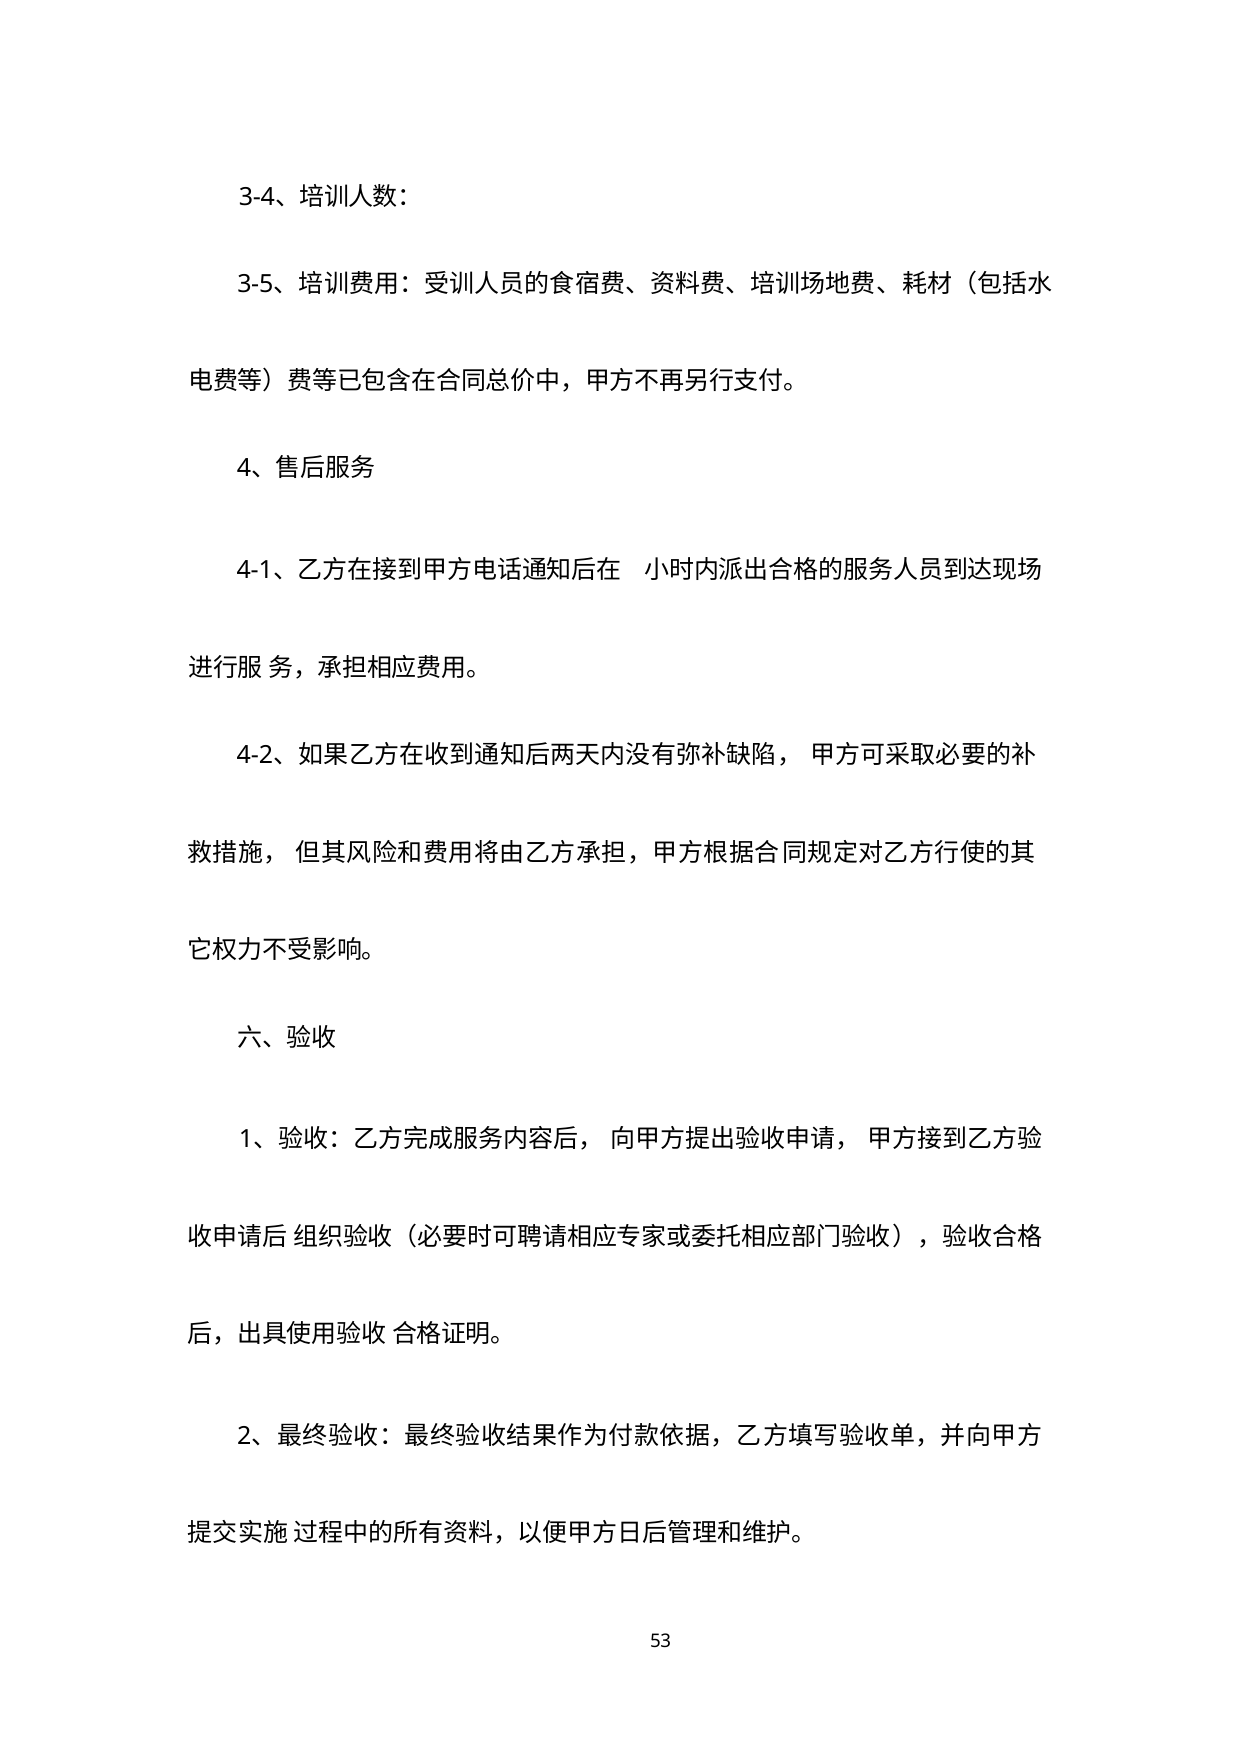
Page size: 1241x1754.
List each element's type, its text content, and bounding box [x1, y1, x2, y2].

text 1、验收：乙方完成服务内容后， 向甲方提出验收申请， 甲方接到乙方验收申请后 组织验收（必要时可聘请相应专家或委托相应部门验收），验收合格后，出具使用验收 合格证明。 [187, 1104, 1042, 1364]
text 六、验收 [238, 1003, 1053, 1068]
text 4-2、如果乙方在收到通知后两天内没有弥补缺陷， 甲方可采取必要的补救措施， 但其风险和费用将由乙方承担，甲方根据合同规定对乙方行使的其它权力不受影响。 [187, 720, 1037, 980]
text 3-4、培训人数： [239, 162, 1053, 227]
text 4-1、乙方在接到甲方电话通知后在 小时内派出合格的服务人员到达现场进行服 务，承担相应费用。 [188, 535, 1042, 698]
text 4、售后服务 [237, 433, 1053, 498]
text 3-5、培训费用：受训人员的食宿费、资料费、培训场地费、耗材（包括水电费等）费等已包含在合同总价中，甲方不再另行支付。 [188, 249, 1053, 411]
text 2、最终验收：最终验收结果作为付款依据，乙方填写验收单，并向甲方提交实施 过程中的所有资料，以便甲方日后管理和维护。 [188, 1401, 1042, 1563]
